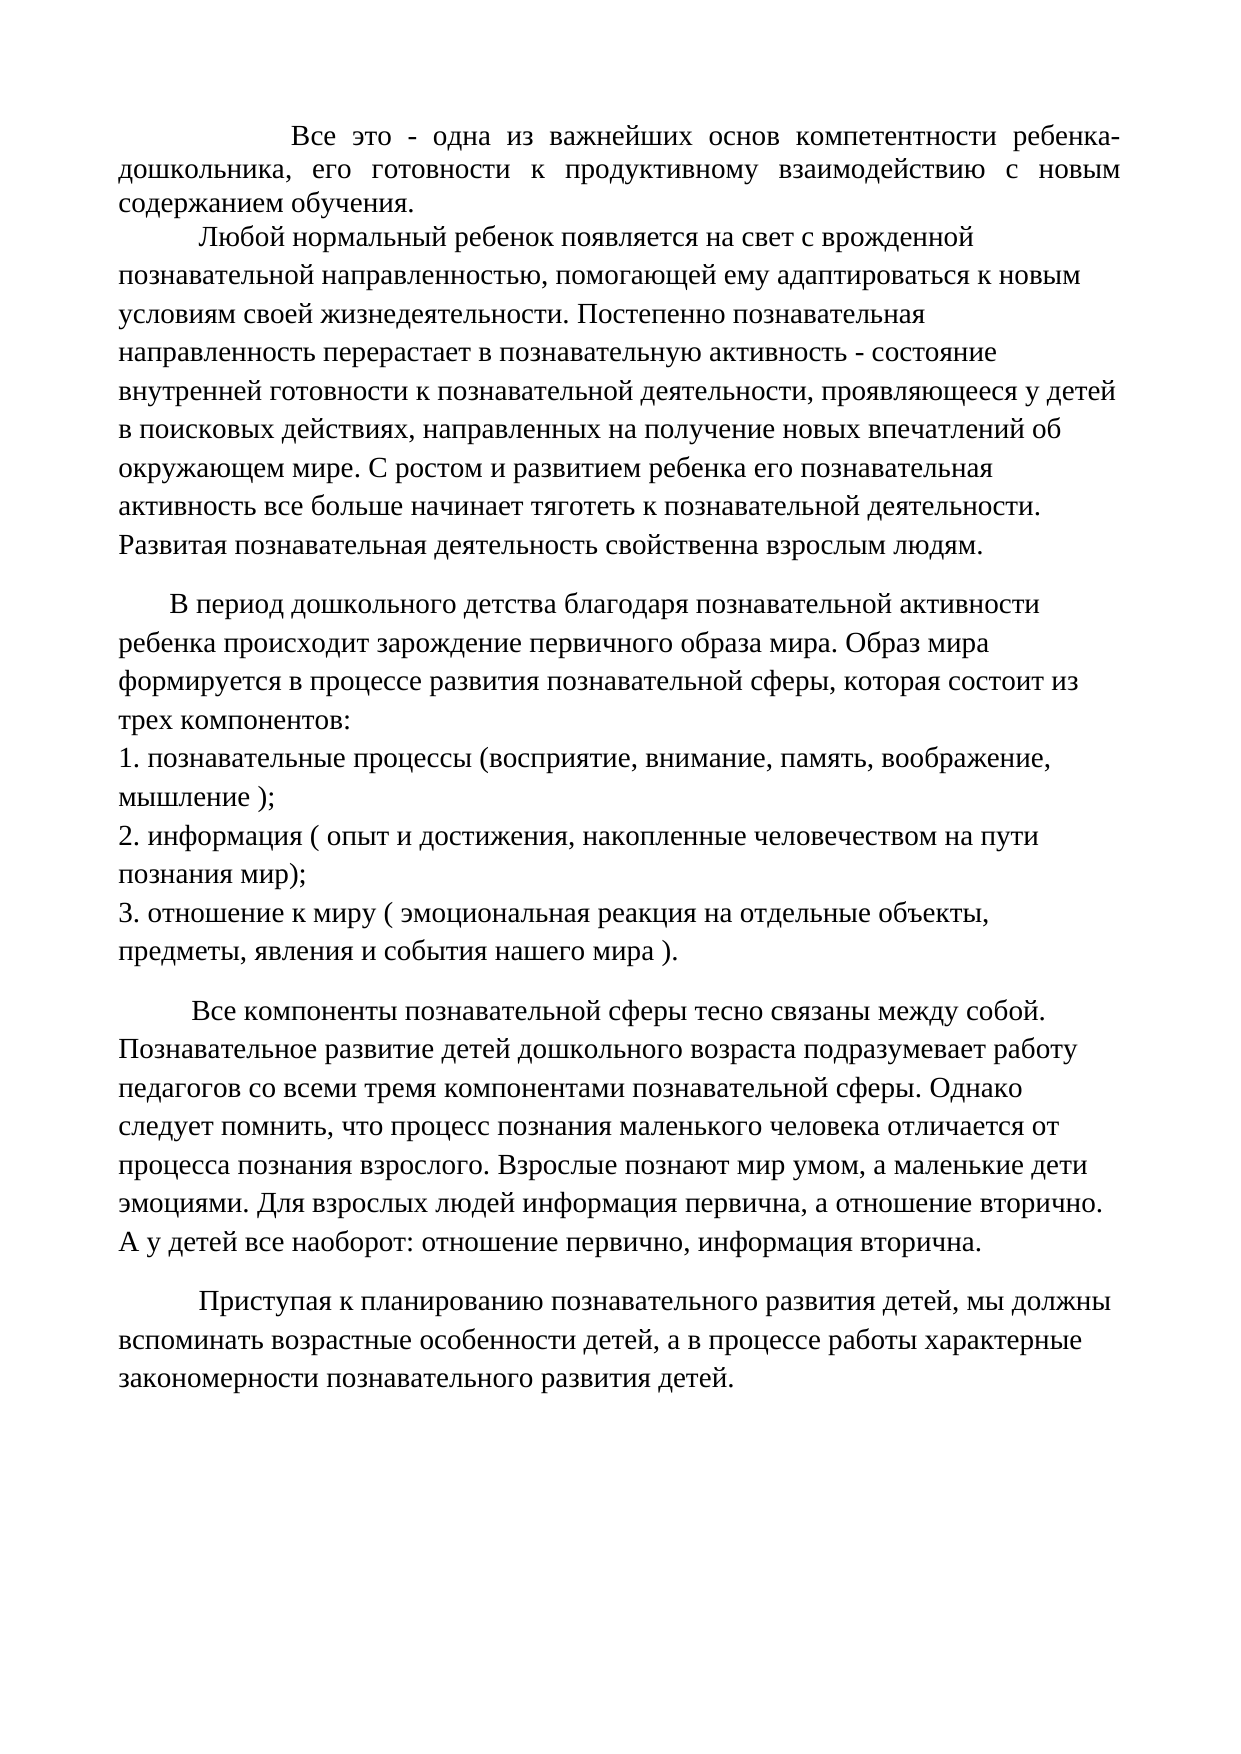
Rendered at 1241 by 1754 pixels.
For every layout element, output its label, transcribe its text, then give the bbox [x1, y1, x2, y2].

text Все компоненты познавательной сферы тесно связаны между собой. Познавательное развитие детей дошкольного возраста подразумевает работу педагогов со всеми тремя компонентами познавательной сферы. Однако следует помнить, что процесс познания маленького человека отличается от процесса познания взрослого. Взрослые познают мир умом, а маленькие дети эмоциями. Для взрослых людей информация первична, а отношение вторично. А у детей все наоборот: отношение первично, информация вторична. [118, 993, 1122, 1257]
text Любой нормальный ребенок появляется на свет с врожденной познавательной направленностью, помогающей ему адаптироваться к новым условиям своей жизнедеятельности. Постепенно познавательная направленность перерастает в познавательную активность - состояние внутренней готовности к познавательной деятельности, проявляющееся у детей в поисковых действиях, направленных на получение новых впечатлений об окружающем мире. С ростом и развитием ребенка его познавательная активность все больше начинает тяготеть к познавательной деятельности. Развитая познавательная деятельность свойственна взрослым людям. [118, 219, 1122, 561]
text Приступая к планированию познавательного развития детей, мы должны вспоминать возрастные особенности детей, а в процессе работы характерные закономерности познавательного развития детей. [118, 1283, 1122, 1394]
text В период дошкольного детства благодаря познавательной активности ребенка происходит зарождение первичного образа мира. Образ мира формируется в процессе развития познавательной сферы, которая состоит из трех компонентов: 1. познавательные процессы (восприятие, внимание, память, воображение, мышление ); 2. информация ( опыт и достижения, накопленные человечеством на пути познания мир); 3. отношение к миру ( эмоциональная реакция на отдельные объекты, предметы, явления и события нашего мира ). [118, 586, 1122, 967]
text Все это - одна из важнейших основ компетентности ребенка-дошкольника, его готовности к продуктивному взаимодействию с новым содержанием обучения. [118, 118, 1122, 219]
